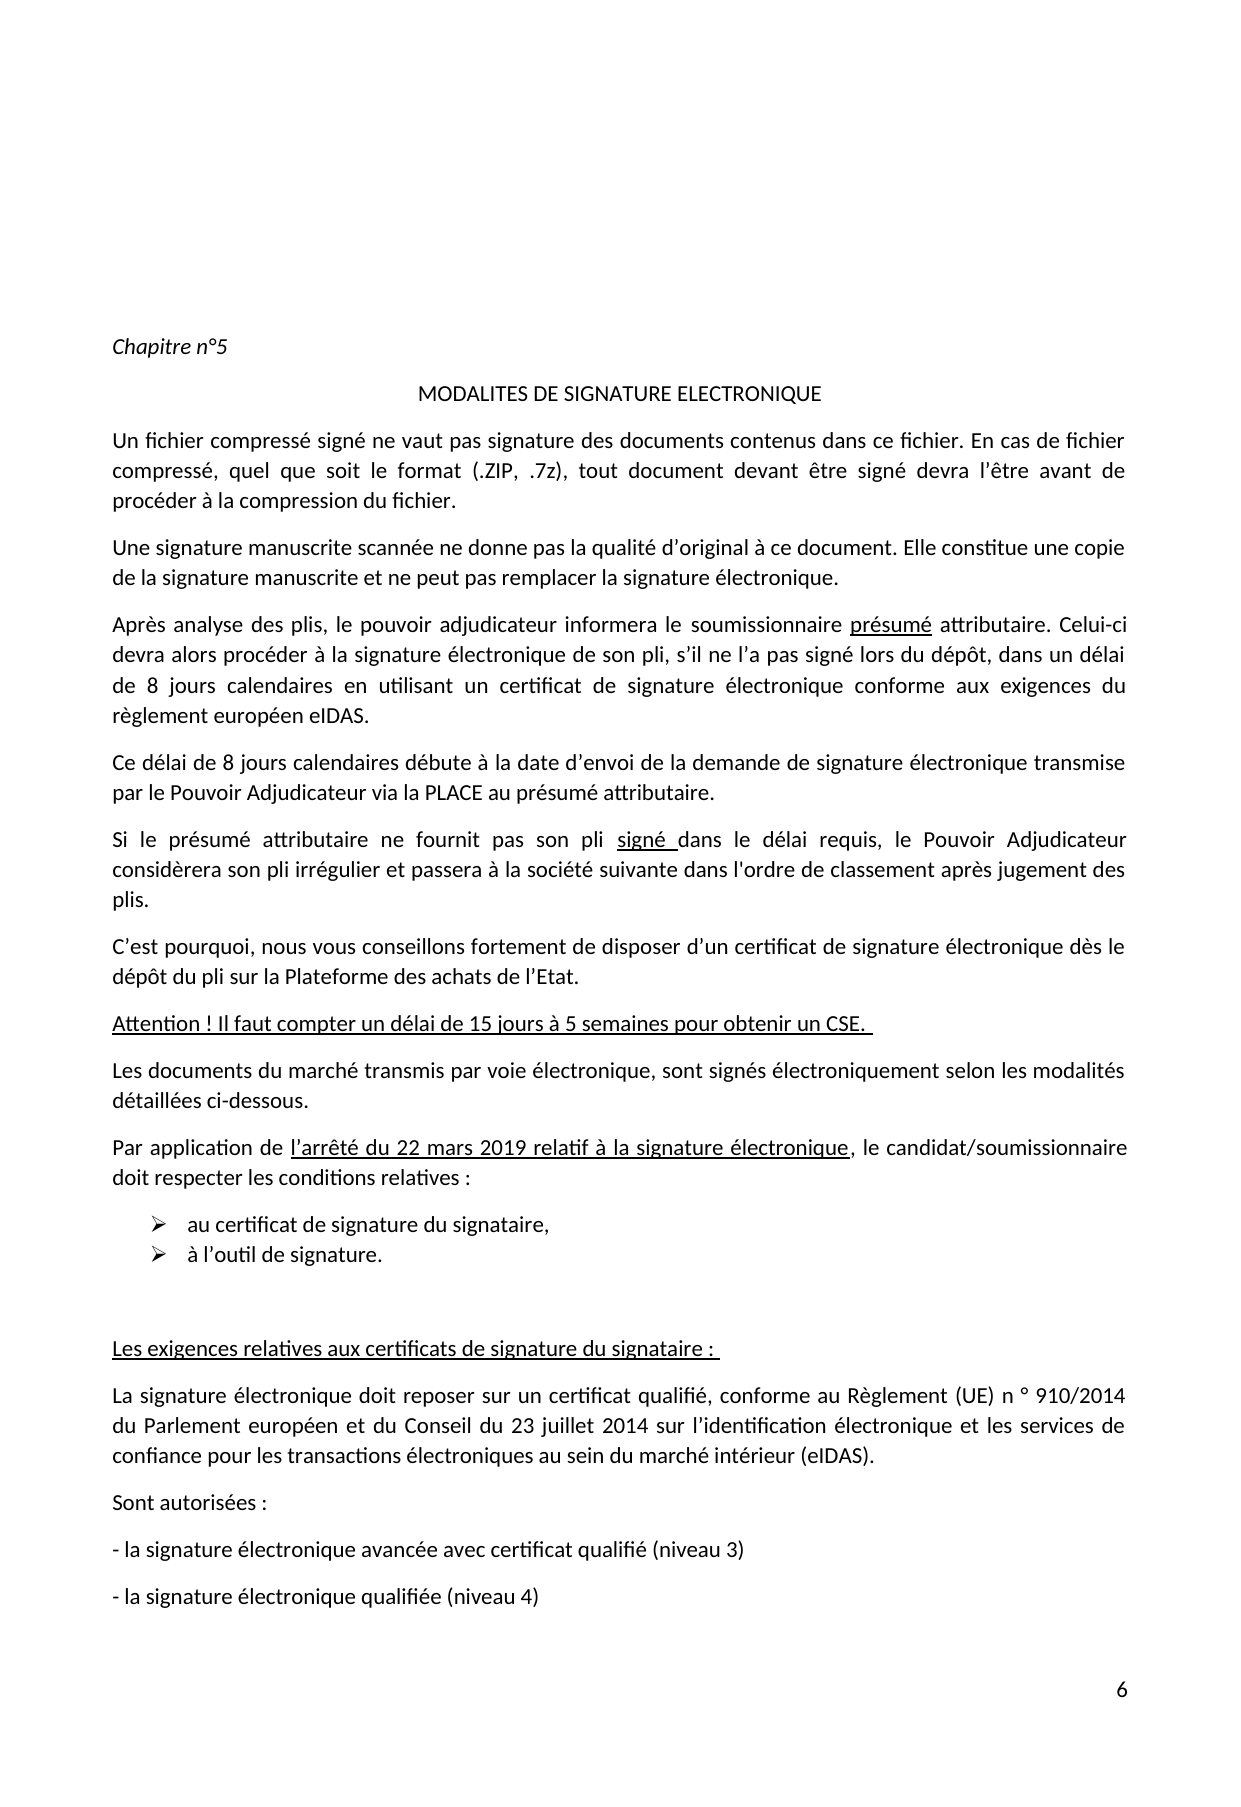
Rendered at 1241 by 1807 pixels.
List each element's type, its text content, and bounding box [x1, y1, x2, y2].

text C’est pourquoi, nous vous conseillons fortement de disposer d’un certificat de signature électronique dès le dépôt du pli sur la Plateforme des achats de l’Etat. [112, 932, 1128, 991]
list au certificat de signature du signataire, [149, 1210, 1128, 1238]
list à l’outil de signature. [149, 1241, 1128, 1269]
text Un fichier compressé signé ne vaut pas signature des documents contenus dans ce fichier. En cas de fichier compressé, quel que soit le format (.ZIP, .7z), tout document devant être signé devra l’être avant de procéder à la compression du fichier. [112, 426, 1128, 514]
text Sont autorisées : [112, 1488, 1128, 1517]
text Par application de l’arrêté du 22 mars 2019 relatif à la signature électronique, le candidat/soumissionnaire doit respecter les conditions relatives : [112, 1133, 1128, 1192]
text - la signature électronique avancée avec certificat qualifié (niveau 3) [112, 1535, 1128, 1563]
text Attention ! Il faut compter un délai de 15 jours à 5 semaines pour obtenir un CSE. [112, 1009, 1128, 1037]
text Les exigences relatives aux certificats de signature du signataire : [112, 1334, 1128, 1362]
text Ce délai de 8 jours calendaires débute à la date d’envoi de la demande de signature électronique transmise par le Pouvoir Adjudicateur via la PLACE au présumé attributaire. [112, 748, 1128, 806]
text Les documents du marché transmis par voie électronique, sont signés électroniquement selon les modalités détaillées ci-dessous. [112, 1056, 1128, 1114]
text - la signature électronique qualifiée (niveau 4) [112, 1582, 1128, 1610]
text Après analyse des plis, le pouvoir adjudicateur informera le soumissionnaire présumé attributaire. Celui-ci devra alors procéder à la signature électronique de son pli, s’il ne l’a pas signé lors du dépôt, dans un délai de 8 jours calendaires en utilisant un certificat de signature électronique conforme aux exigences du règlement européen eIDAS. [112, 610, 1128, 729]
text Chapitre n°5 [112, 332, 1128, 360]
text La signature électronique doit reposer sur un certificat qualifié, conforme au Règlement (UE) n ° 910/2014 du Parlement européen et du Conseil du 23 juillet 2014 sur l’identification électronique et les services de confiance pour les transactions électroniques au sein du marché intérieur (eIDAS). [112, 1381, 1128, 1470]
text Si le présumé attributaire ne fournit pas son pli signé dans le délai requis, le Pouvoir Adjudicateur considèrera son pli irrégulier et passera à la société suivante dans l'ordre de classement après jugement des plis. [112, 825, 1128, 913]
text MODALITES DE SIGNATURE ELECTRONIQUE [112, 379, 1128, 407]
text Une signature manuscrite scannée ne donne pas la qualité d’original à ce document. Elle constitue une copie de la signature manuscrite et ne peut pas remplacer la signature électronique. [112, 533, 1128, 592]
